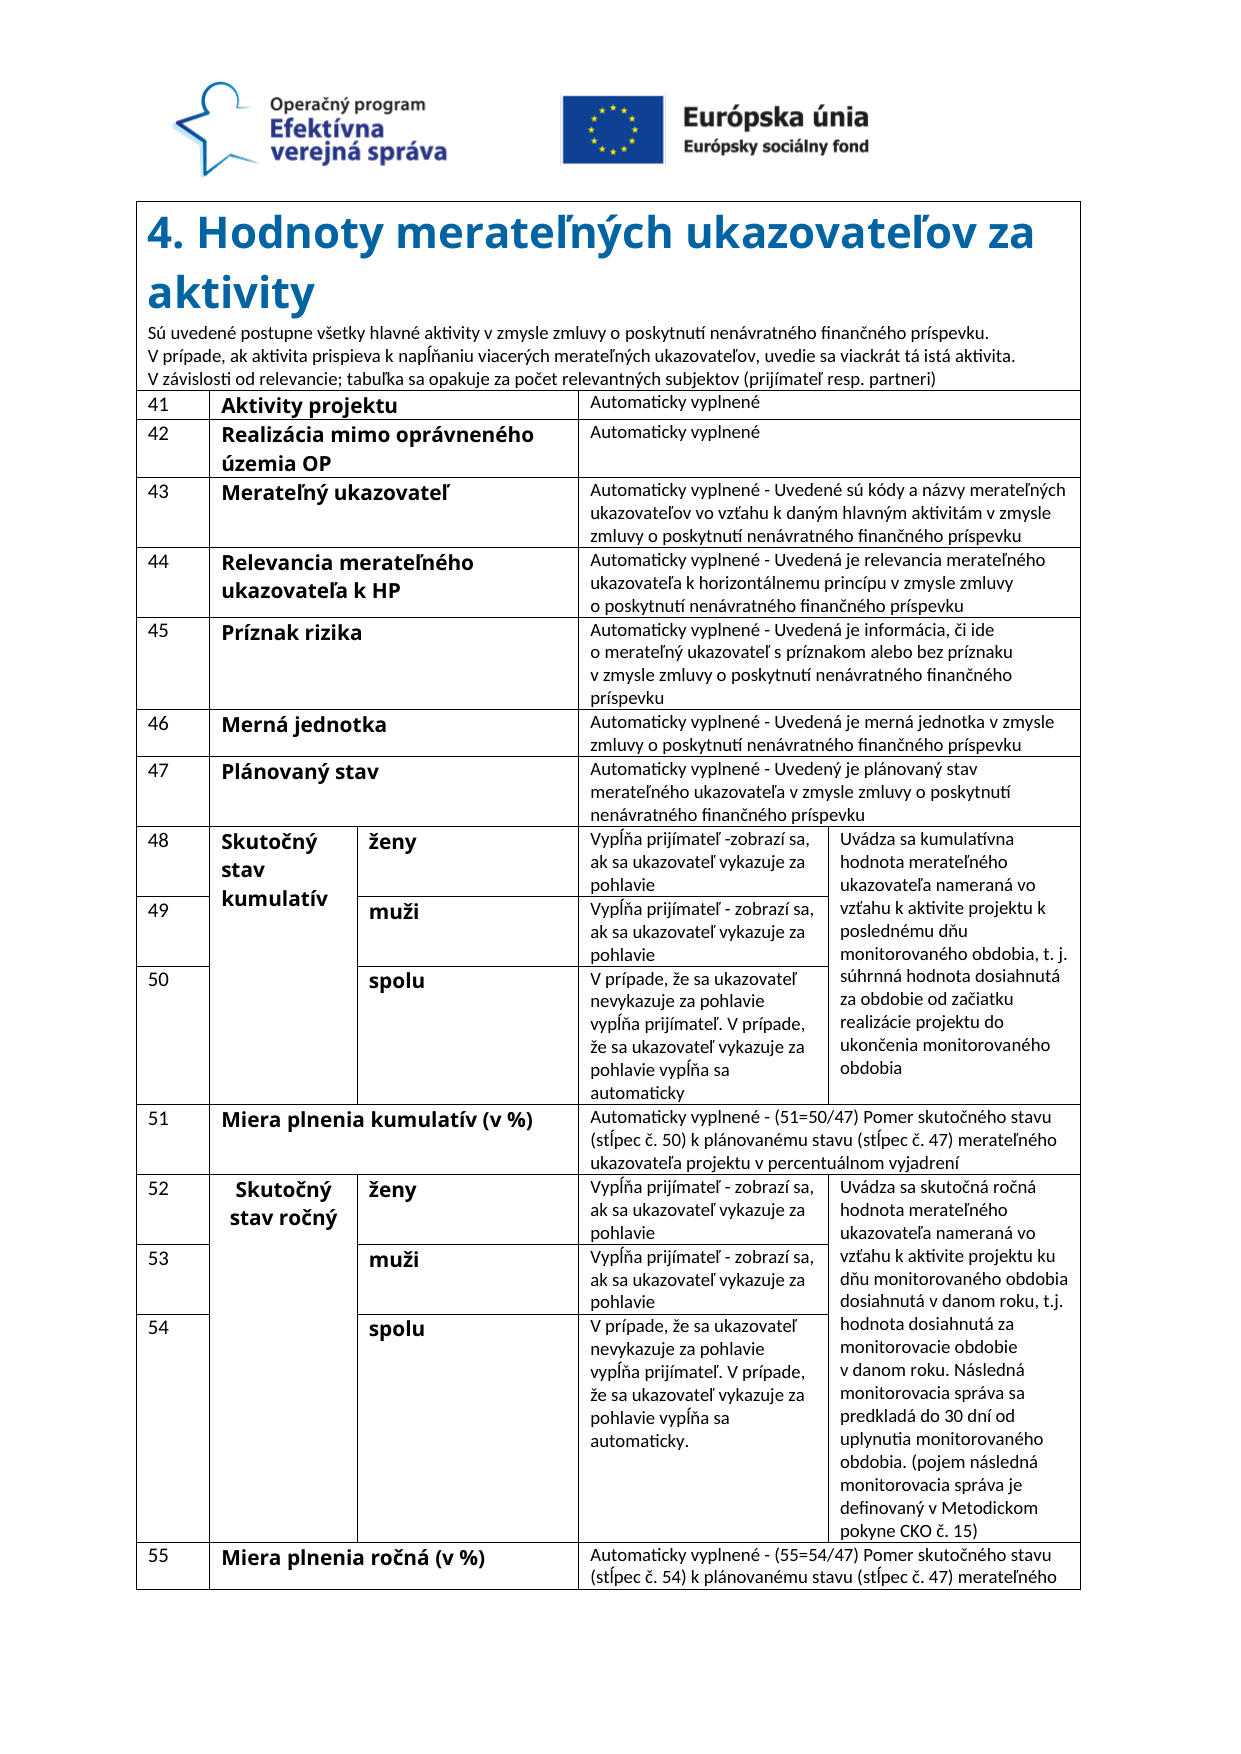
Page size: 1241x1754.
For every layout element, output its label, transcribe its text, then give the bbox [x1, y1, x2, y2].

table_cell 54 [137, 1315, 209, 1542]
table_cell 52 [137, 1175, 209, 1244]
table_cell Miera plnenia kumulatív (v %) [210, 1105, 578, 1174]
table_cell 42 [137, 420, 209, 477]
table_cell 4. Hodnoty merateľných ukazovateľov za aktivity Sú uvedené postupne všetky hlavné aktivity v zmysle zmluvy o poskytnutí nenávratného finančného príspevku. V prípade, ak aktivita prispieva k napĺňaniu viacerých merateľných ukazovateľov, uvedie sa viackrát tá istá aktivita. V závislosti od relevancie; tabuľka sa opakuje za počet relevantných subjektov (prijímateľ resp. partneri) [137, 202, 1080, 390]
table_cell spolu [358, 1315, 578, 1542]
table_cell 48 [137, 827, 209, 896]
table_cell Miera plnenia ročná (v %) [210, 1543, 578, 1588]
table_cell Príznak rizika [210, 618, 578, 709]
table_cell Merná jednotka [210, 710, 578, 756]
table_cell 41 [137, 391, 209, 419]
table_cell 49 [137, 897, 209, 966]
table_cell 45 [137, 618, 209, 709]
table_cell Skutočný stav kumulatív [210, 827, 357, 1104]
table_cell Automaticky vyplnené [579, 420, 1080, 477]
table_cell Skutočný stav ročný [210, 1175, 357, 1542]
table_cell Relevancia merateľného ukazovateľa k HP [210, 548, 578, 617]
table_cell 51 [137, 1105, 209, 1174]
table_cell Vypĺňa prijímateľ - zobrazí sa, ak sa ukazovateľ vykazuje za pohlavie [579, 1175, 828, 1244]
table_cell muži [358, 1245, 578, 1313]
table_cell Aktivity projektu [210, 391, 578, 419]
table_cell muži [358, 897, 578, 966]
table_cell spolu [358, 967, 578, 1104]
table_cell Automaticky vyplnené - Uvedená je merná jednotka v zmysle zmluvy o poskytnutí nenávratného finančného príspevku [579, 710, 1080, 756]
table_cell 46 [137, 710, 209, 756]
table_cell Automaticky vyplnené - (51=50/47) Pomer skutočného stavu (stĺpec č. 50) k plánovanému stavu (stĺpec č. 47) merateľného ukazovateľa projektu v percentuálnom vyjadrení [579, 1105, 1080, 1174]
table_cell Plánovaný stav [210, 757, 578, 826]
table_cell ženy [358, 827, 578, 896]
table_cell Merateľný ukazovateľ [210, 478, 578, 547]
table_cell ženy [358, 1175, 578, 1244]
table_cell Vypĺňa prijímateľ - zobrazí sa, ak sa ukazovateľ vykazuje za pohlavie [579, 897, 828, 966]
table_cell Uvádza sa kumulatívna hodnota merateľného ukazovateľa nameraná vo vzťahu k aktivite projektu k poslednému dňu monitorovaného obdobia, t. j. súhrnná hodnota dosiahnutá za obdobie od začiatku realizácie projektu do ukončenia monitorovaného obdobia [829, 827, 1080, 1104]
table_cell Uvádza sa skutočná ročná hodnota merateľného ukazovateľa nameraná vo vzťahu k aktivite projektu ku dňu monitorovaného obdobia dosiahnutá v danom roku, t.j. hodnota dosiahnutá za monitorovacie obdobie v danom roku. Následná monitorovacia správa sa predkladá do 30 dní od uplynutia monitorovaného obdobia. (pojem následná monitorovacia správa je definovaný v Metodickom pokyne CKO č. 15) [829, 1175, 1080, 1542]
table_cell Automaticky vyplnené - Uvedená je informácia, či ide o merateľný ukazovateľ s príznakom alebo bez príznaku v zmysle zmluvy o poskytnutí nenávratného finančného príspevku [579, 618, 1080, 709]
table_cell Vypĺňa prijímateľ -zobrazí sa, ak sa ukazovateľ vykazuje za pohlavie [579, 827, 828, 896]
table_cell V prípade, že sa ukazovateľ nevykazuje za pohlavie vypĺňa prijímateľ. V prípade, že sa ukazovateľ vykazuje za pohlavie vypĺňa sa automaticky. [579, 1315, 828, 1542]
picture [147, 73, 895, 201]
table_cell Automaticky vyplnené - Uvedená je relevancia merateľného ukazovateľa k horizontálnemu princípu v zmysle zmluvy o poskytnutí nenávratného finančného príspevku [579, 548, 1080, 617]
table_cell 50 [137, 967, 209, 1104]
table_cell Automaticky vyplnené [579, 391, 1080, 419]
table_cell Vypĺňa prijímateľ - zobrazí sa, ak sa ukazovateľ vykazuje za pohlavie [579, 1245, 828, 1313]
table_cell Automaticky vyplnené - Uvedený je plánovaný stav merateľného ukazovateľa v zmysle zmluvy o poskytnutí nenávratného finančného príspevku [579, 757, 1080, 826]
table_cell Automaticky vyplnené - Uvedené sú kódy a názvy merateľných ukazovateľov vo vzťahu k daným hlavným aktivitám v zmysle zmluvy o poskytnutí nenávratného finančného príspevku [579, 478, 1080, 547]
table_cell 47 [137, 757, 209, 826]
table_cell 43 [137, 478, 209, 547]
table_cell 53 [137, 1245, 209, 1313]
table_cell V prípade, že sa ukazovateľ nevykazuje za pohlavie vypĺňa prijímateľ. V prípade, že sa ukazovateľ vykazuje za pohlavie vypĺňa sa automaticky [579, 967, 828, 1104]
table_cell 55 [137, 1543, 209, 1588]
table_cell Realizácia mimo oprávneného územia OP [210, 420, 578, 477]
table_cell 44 [137, 548, 209, 617]
